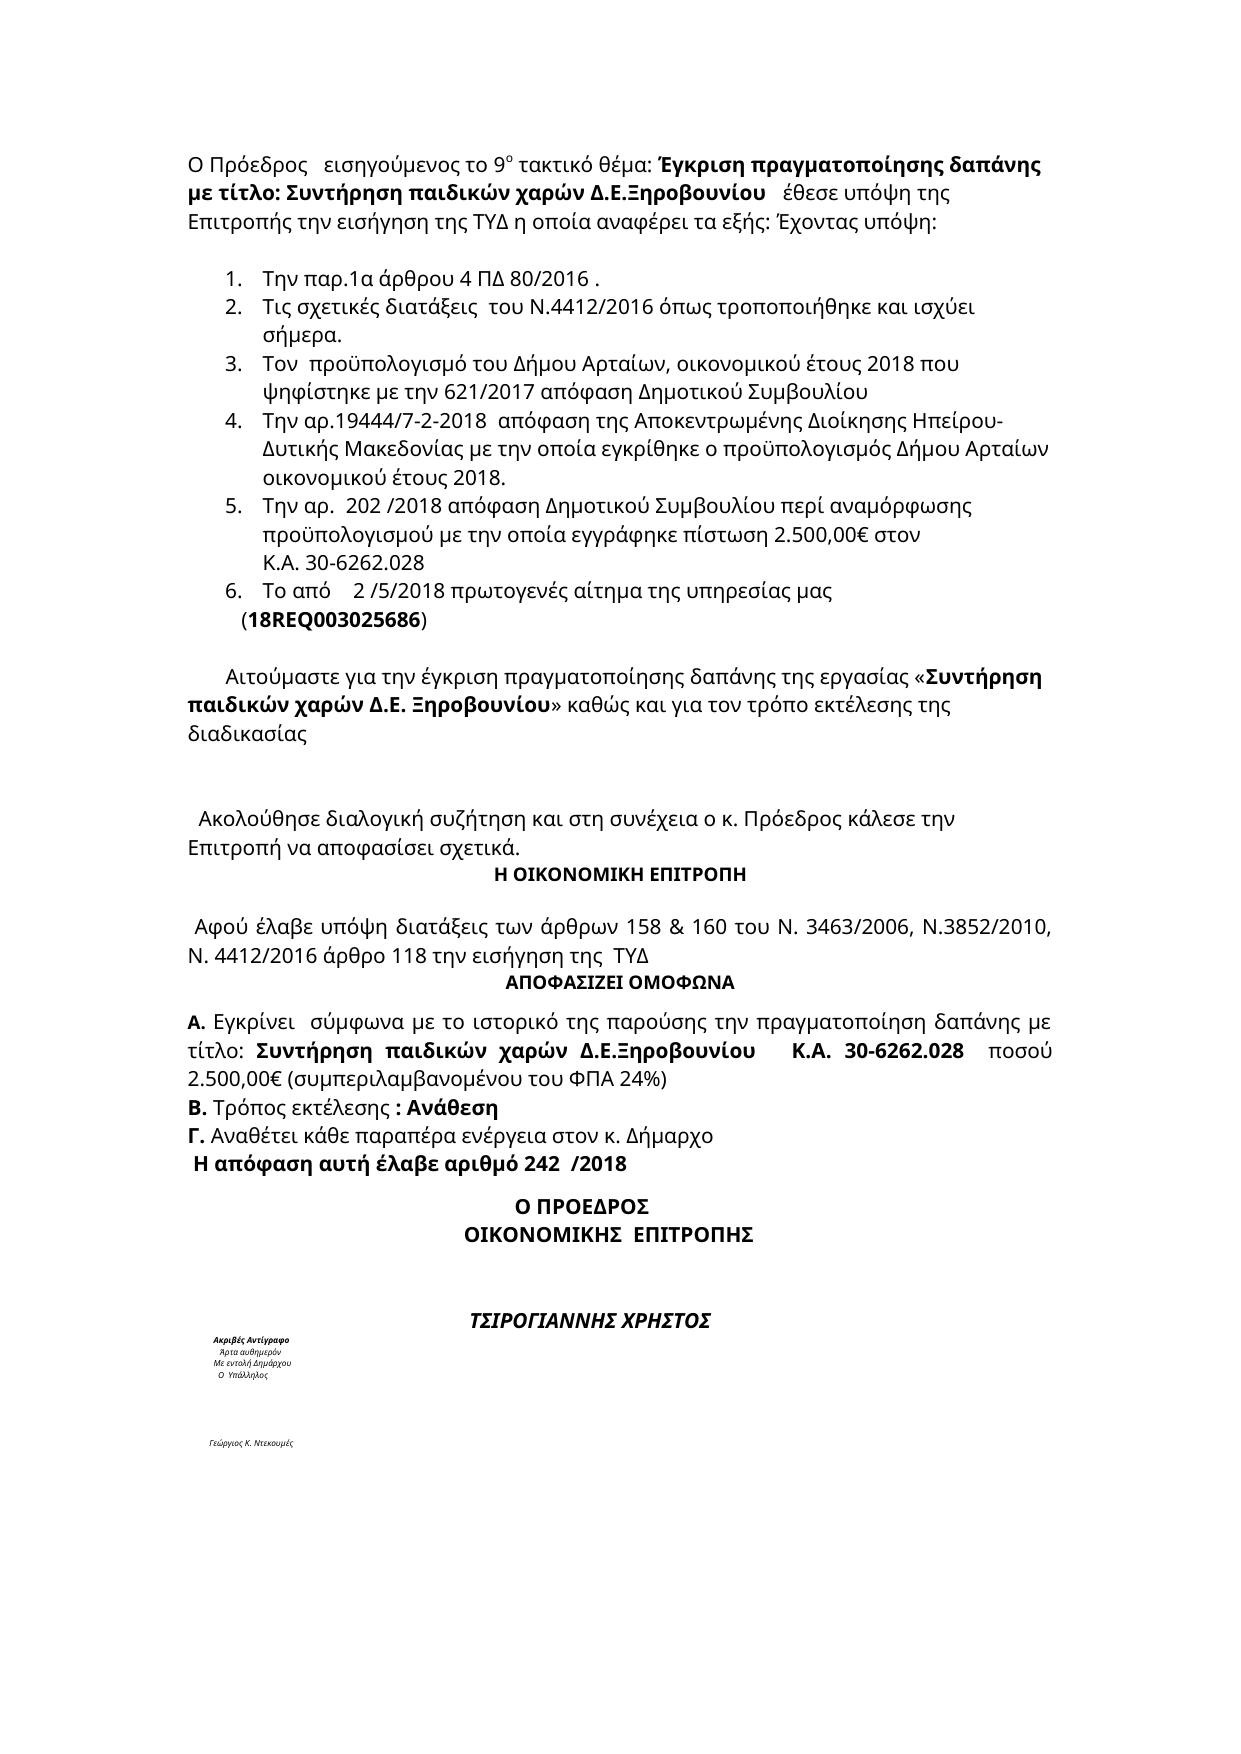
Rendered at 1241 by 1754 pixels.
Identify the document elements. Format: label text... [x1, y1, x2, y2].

text ΑΠΟΦΑΣΙΖΕΙ ΟΜΟΦΩΝΑ [187, 969, 1053, 995]
text ΟΙΚΟΝΟΜΙΚΗΣ ΕΠΙΤΡΟΠΗΣ [187, 1221, 1053, 1249]
text Β. Τρόπος εκτέλεσης : Ανάθεση [187, 1093, 1053, 1121]
text Αφού έλαβε υπόψη διατάξεις των άρθρων 158 & 160 του Ν. 3463/2006, Ν.3852/2010, Ν. 4412/2016 άρθρο 118 την εισήγηση της ΤΥΔ [187, 912, 1053, 969]
list Την αρ.19444/7-2-2018 απόφαση της Αποκεντρωμένης Διοίκησης Ηπείρου-Δυτικής Μακεδονίας με την οποία εγκρίθηκε ο προϋπολογισμός Δήμου Αρταίων οικονομικού έτους 2018. [225, 406, 1053, 491]
text Γ. Αναθέτει κάθε παραπέρα ενέργεια στον κ. Δήμαρχο [187, 1121, 1053, 1149]
text Α. Εγκρίνει σύμφωνα με το ιστορικό της παρούσης την πραγματοποίηση δαπάνης με τίτλο: Συντήρηση παιδικών χαρών Δ.Ε.Ξηροβουνίου Κ.Α. 30-6262.028 ποσού 2.500,00€ (συμπεριλαμβανομένου του ΦΠΑ 24%) [187, 1007, 1053, 1093]
text Η απόφαση αυτή έλαβε αριθμό 242 /2018 [187, 1149, 1053, 1178]
text Αιτούμαστε για την έγκριση πραγματοποίησης δαπάνης της εργασίας «Συντήρηση παιδικών χαρών Δ.Ε. Ξηροβουνίου» καθώς και για τον τρόπο εκτέλεσης της διαδικασίας [187, 662, 1053, 747]
text Ο ΠΡΟΕΔΡΟΣ [187, 1192, 1053, 1221]
text Κ.Α. 30-6262.028 [225, 548, 1053, 577]
text Η ΟΙΚΟΝΟΜΙΚΗ ΕΠΙΤΡΟΠΗ [187, 861, 1053, 887]
text Ο Πρόεδρος εισηγούμενος το 9ο τακτικό θέμα: Έγκριση πραγματοποίησης δαπάνης με τίτλο: Συντήρηση παιδικών χαρών Δ.Ε.Ξηροβουνίου έθεσε υπόψη της Επιτροπής την εισήγηση της ΤΥΔ η οποία αναφέρει τα εξής: Έχοντας υπόψη: [187, 150, 1053, 235]
list Τον προϋπολογισμό του Δήμου Αρταίων, οικονομικού έτους 2018 που ψηφίστηκε με την 621/2017 απόφαση Δημοτικού Συμβουλίου [225, 349, 1053, 406]
text ΤΣΙΡΟΓΙΑΝΝΗΣ ΧΡΗΣΤΟΣ [187, 1307, 1053, 1335]
list Την αρ. 202 /2018 απόφαση Δημοτικού Συμβουλίου περί αναμόρφωσης προϋπολογισμού με την οποία εγγράφηκε πίστωση 2.500,00€ στον [225, 491, 1053, 548]
list Τις σχετικές διατάξεις του Ν.4412/2016 όπως τροποποιήθηκε και ισχύει σήμερα. [225, 292, 1053, 349]
text (18REQ003025686) [225, 605, 1053, 633]
list Το από 2 /5/2018 πρωτογενές αίτημα της υπηρεσίας μας [225, 577, 1053, 605]
list Την παρ.1α άρθρου 4 ΠΔ 80/2016 . [225, 264, 1053, 292]
text Ακολούθησε διαλογική συζήτηση και στη συνέχεια ο κ. Πρόεδρος κάλεσε την Επιτροπή να αποφασίσει σχετικά. [187, 804, 1053, 861]
